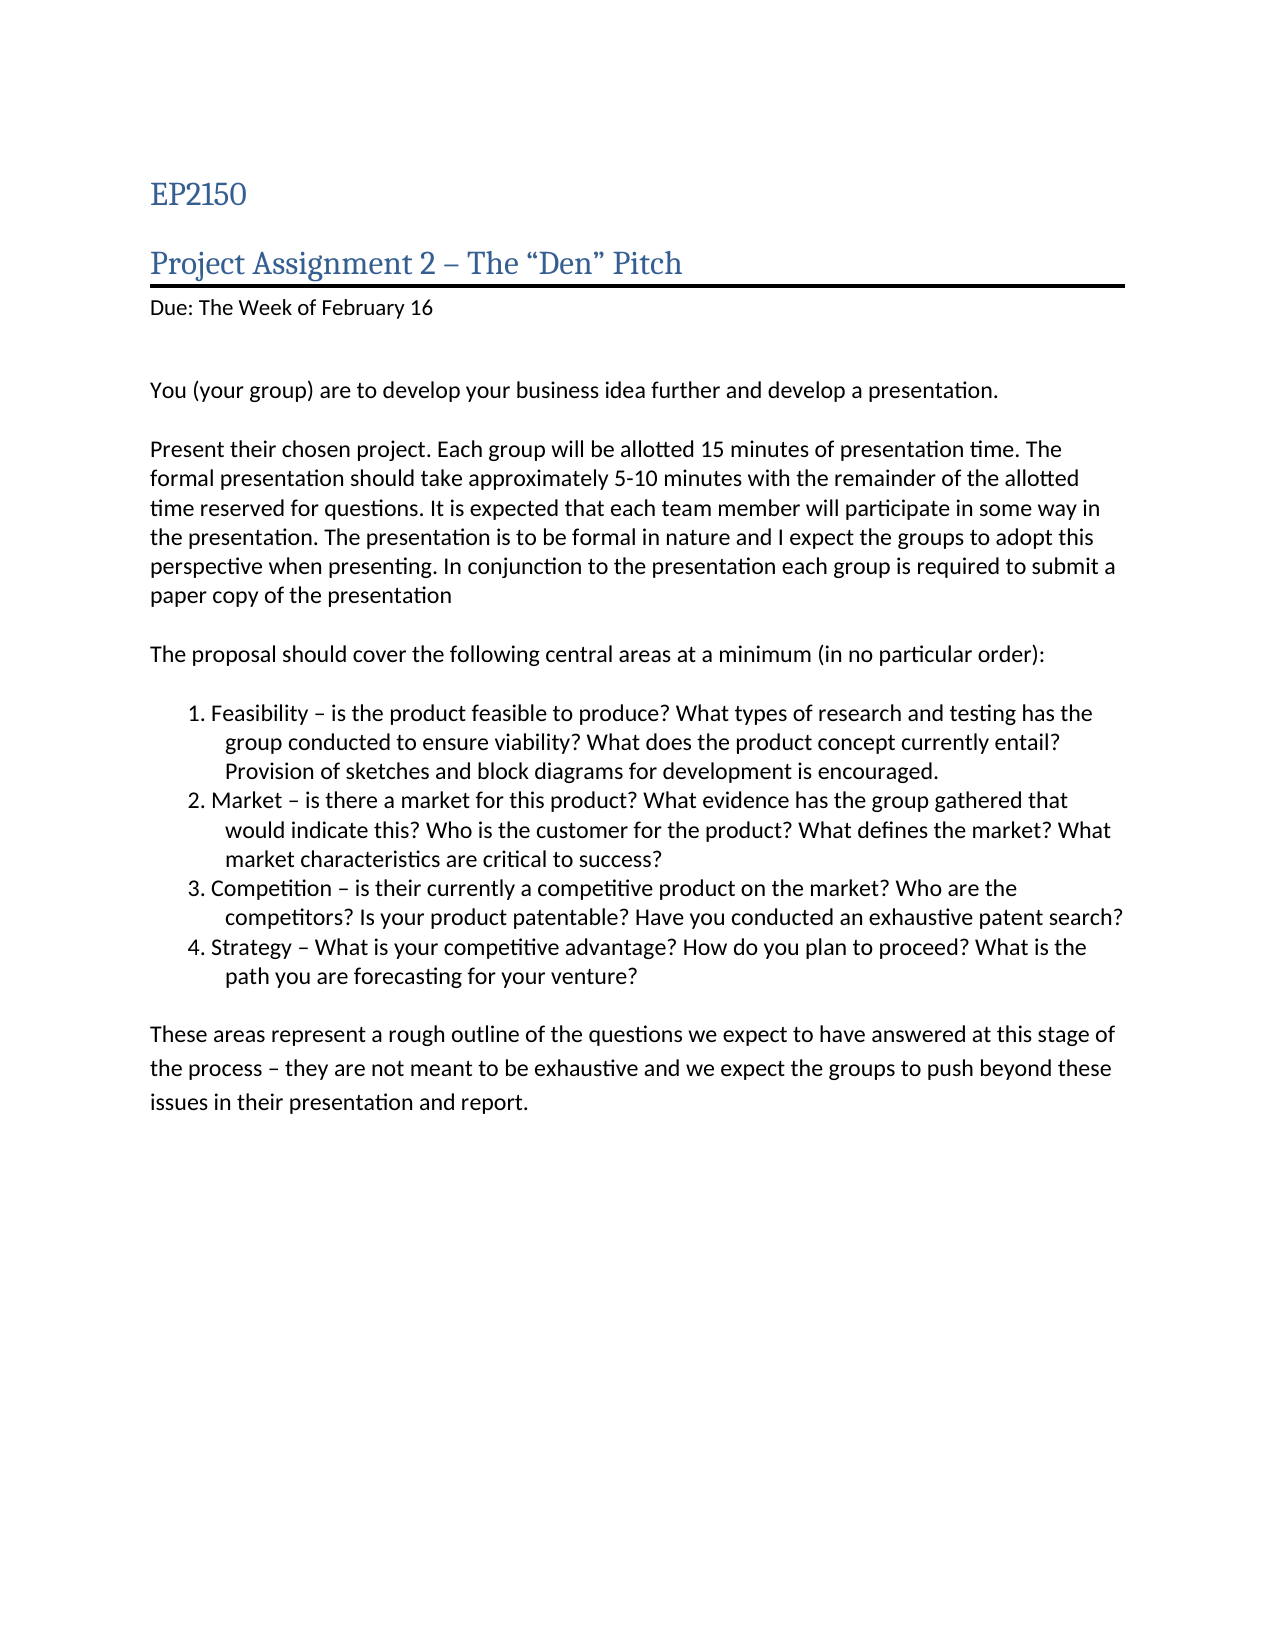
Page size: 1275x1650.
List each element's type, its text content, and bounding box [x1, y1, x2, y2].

text The proposal should cover the following central areas at a minimum (in no particular order): [150, 639, 1125, 668]
subtitle EP2150 [150, 175, 1125, 213]
text 1. Feasibility – is the product feasible to produce? What types of research and testing has the group conducted to ensure viability? What does the product concept currently entail? Provision of sketches and block diagrams for development is encouraged. [187, 698, 1125, 785]
text Present their chosen project. Each group will be allotted 15 minutes of presentation time. The formal presentation should take approximately 5-10 minutes with the remainder of the allotted time reserved for questions. It is expected that each team member will participate in some way in the presentation. The presentation is to be formal in nature and I expect the groups to adopt this perspective when presenting. In conjunction to the presentation each group is required to submit a paper copy of the presentation [150, 434, 1125, 610]
text You (your group) are to develop your business idea further and develop a presentation. [150, 376, 1125, 405]
text 2. Market – is there a market for this product? What evidence has the group gathered that would indicate this? Who is the customer for the product? What defines the market? What market characteristics are critical to success? [187, 785, 1125, 873]
text These areas represent a rough outline of the questions we expect to have answered at this stage of the process – they are not meant to be exhaustive and we expect the groups to push beyond these issues in their presentation and report. [150, 1019, 1125, 1116]
text Due: The Week of February 16 [150, 293, 1125, 321]
subtitle Project Assignment 2 – The “Den” Pitch [150, 244, 1125, 284]
text 3. Competition – is their currently a competitive product on the market? Who are the competitors? Is your product patentable? Have you conducted an exhaustive patent search? [187, 873, 1125, 932]
text 4. Strategy – What is your competitive advantage? How do you plan to proceed? What is the path you are forecasting for your venture? [187, 932, 1125, 990]
